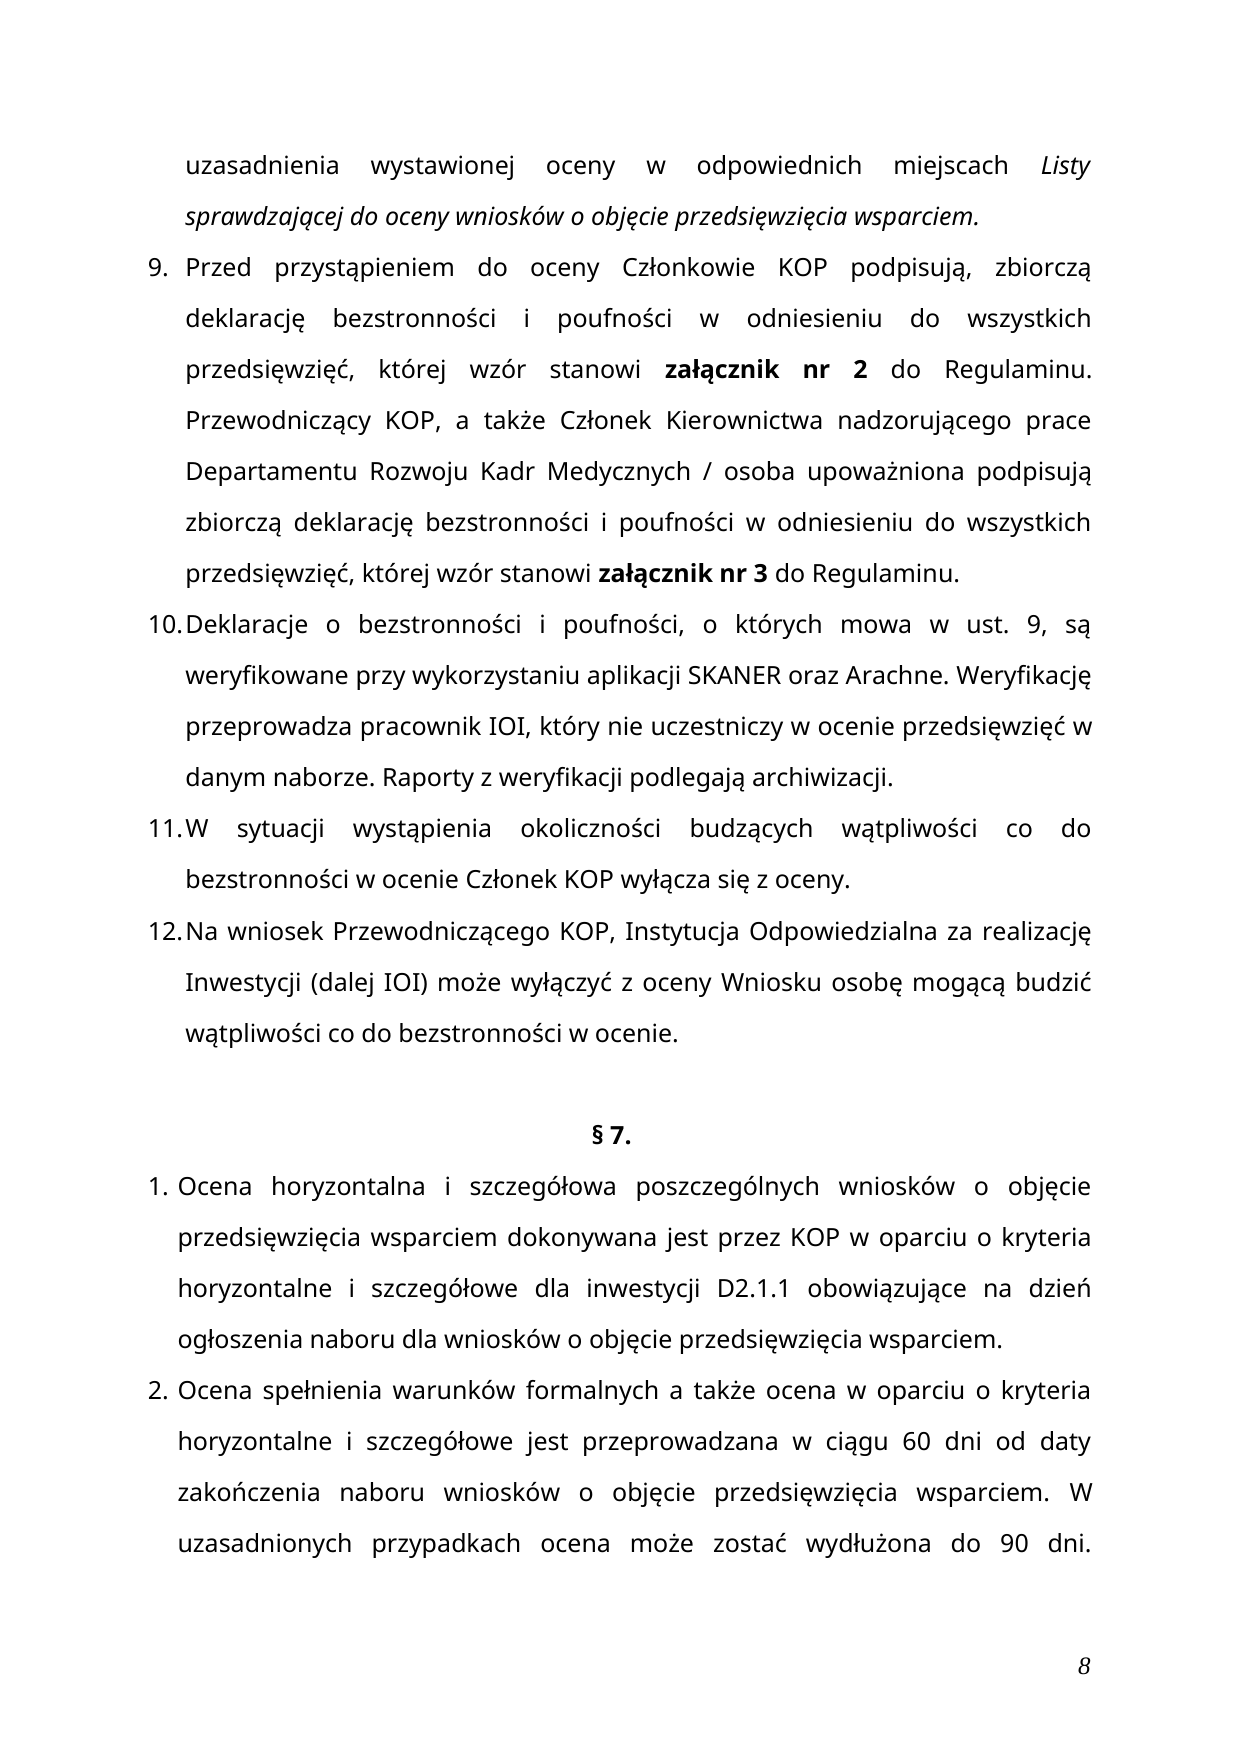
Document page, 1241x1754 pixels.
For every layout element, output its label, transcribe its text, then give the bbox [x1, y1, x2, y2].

list Deklaracje o bezstronności i poufności, o których mowa w ust. 9, są weryfikowane przy wykorzystaniu aplikacji SKANER oraz Arachne. Weryfikację przeprowadza pracownik IOI, który nie uczestniczy w ocenie przedsięwzięć w danym naborze. Raporty z weryfikacji podlegają archiwizacji. [148, 607, 1093, 794]
list Przed przystąpieniem do oceny Członkowie KOP podpisują, zbiorczą deklarację bezstronności i poufności w odniesieniu do wszystkich przedsięwzięć, której wzór stanowi załącznik nr 2 do Regulaminu. Przewodniczący KOP, a także Członek Kierownictwa nadzorującego prace Departamentu Rozwoju Kadr Medycznych / osoba upoważniona podpisują zbiorczą deklarację bezstronności i poufności w odniesieniu do wszystkich przedsięwzięć, której wzór stanowi załącznik nr 3 do Regulaminu. [148, 250, 1093, 590]
list W sytuacji wystąpienia okoliczności budzących wątpliwości co do bezstronności w ocenie Członek KOP wyłącza się z oceny. [148, 811, 1093, 896]
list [148, 148, 1093, 233]
text § 7. [591, 1117, 1093, 1151]
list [148, 1373, 1093, 1560]
list Na wniosek Przewodniczącego KOP, Instytucja Odpowiedzialna za realizację Inwestycji (dalej IOI) może wyłączyć z oceny Wniosku osobę mogącą budzić wątpliwości co do bezstronności w ocenie. [148, 913, 1093, 1049]
list Ocena horyzontalna i szczegółowa poszczególnych wniosków o objęcie przedsięwzięcia wsparciem dokonywana jest przez KOP w oparciu o kryteria horyzontalne i szczegółowe dla inwestycji D2.1.1 obowiązujące na dzień ogłoszenia naboru dla wniosków o objęcie przedsięwzięcia wsparciem. [148, 1168, 1093, 1356]
